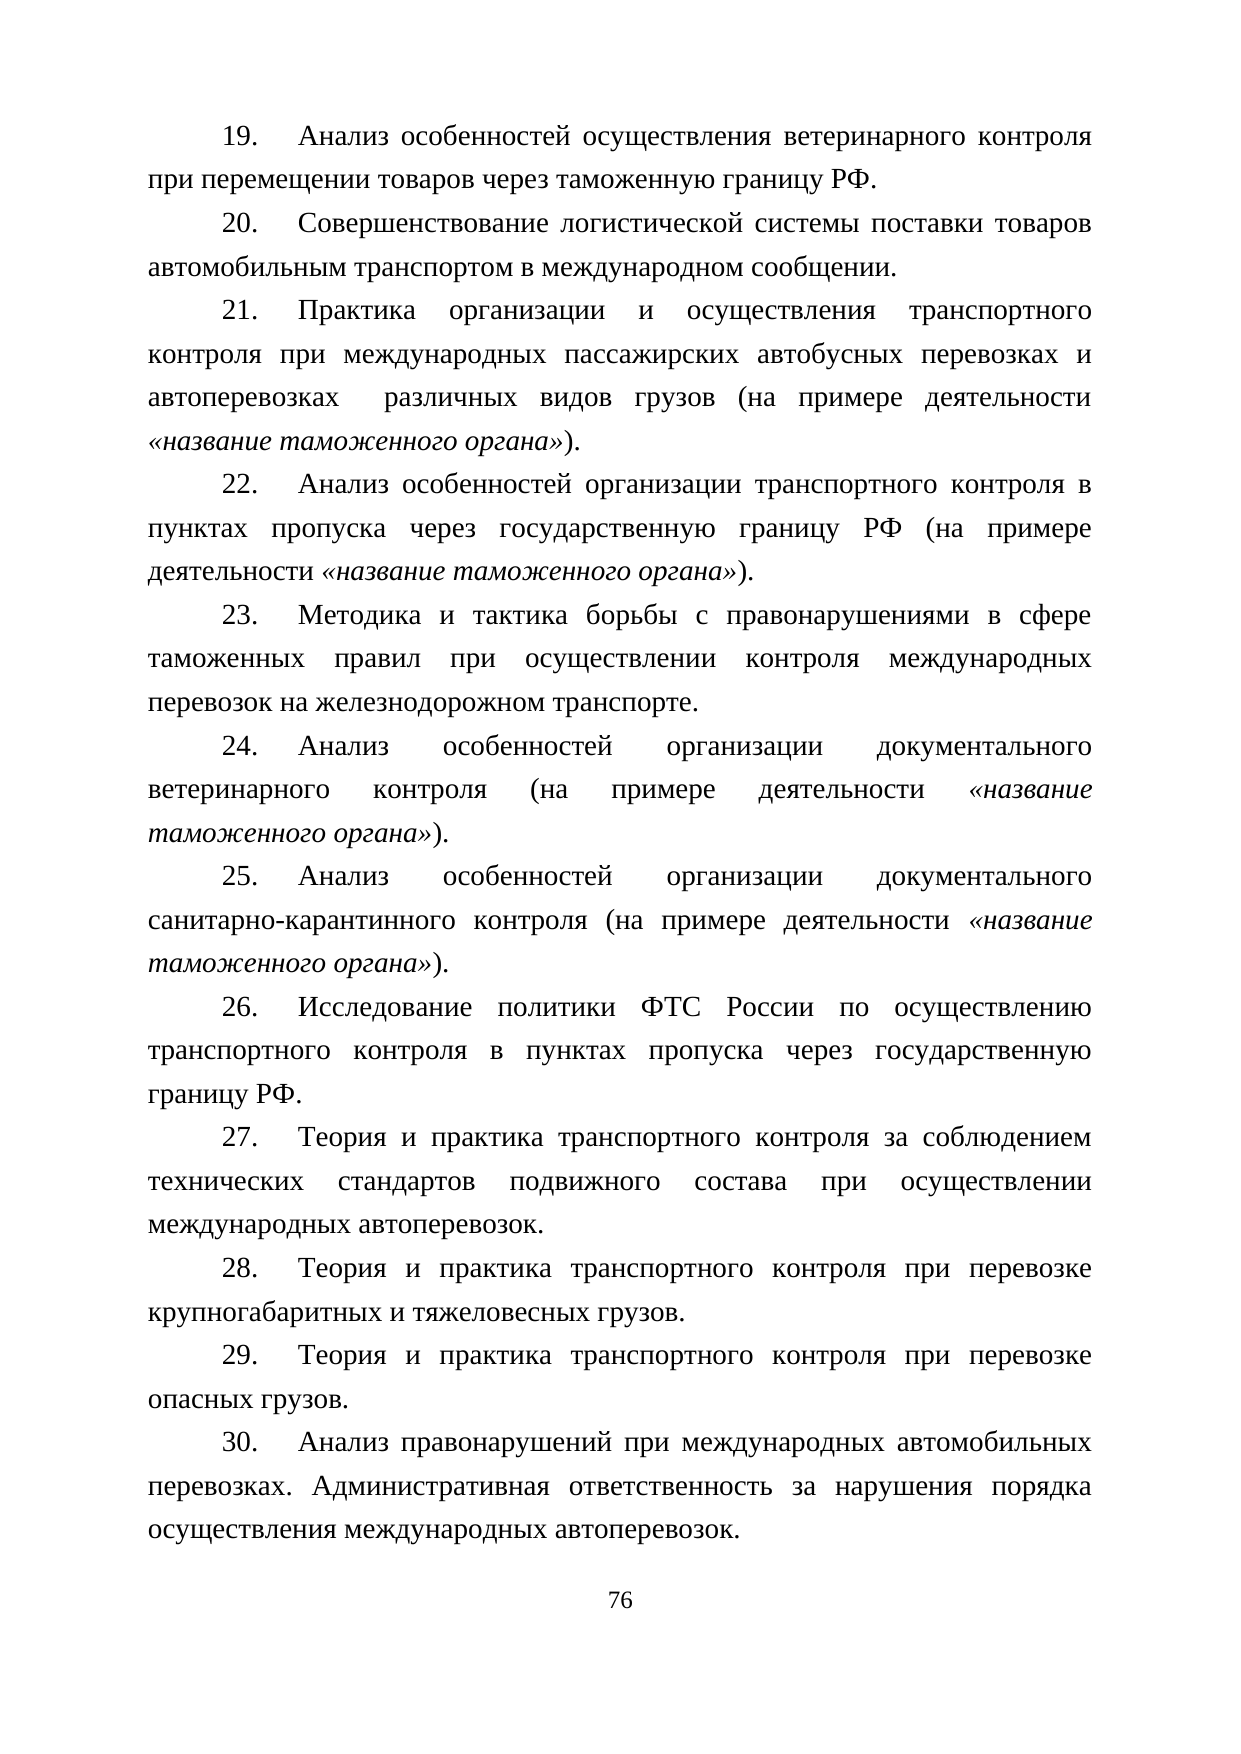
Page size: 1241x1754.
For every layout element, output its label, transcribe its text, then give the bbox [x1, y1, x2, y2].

list Теория и практика транспортного контроля при перевозке опасных грузов. [148, 1337, 1092, 1414]
list Практика организации и осуществления транспортного контроля при международных пассажирских автобусных перевозках и автоперевозках различных видов грузов (на примере деятельности «название таможенного органа»). [148, 292, 1092, 456]
list Анализ особенностей организации документального ветеринарного контроля (на примере деятельности «название таможенного органа»). [148, 728, 1092, 848]
list Исследование политики ФТС России по осуществлению транспортного контроля в пунктах пропуска через государственную границу РФ. [148, 989, 1092, 1109]
list Анализ особенностей организации транспортного контроля в пунктах пропуска через государственную границу РФ (на примере деятельности «название таможенного органа»). [148, 466, 1092, 587]
list Теория и практика транспортного контроля при перевозке крупногабаритных и тяжеловесных грузов. [148, 1250, 1092, 1327]
list Анализ правонарушений при международных автомобильных перевозках. Административная ответственность за нарушения порядка осуществления международных автоперевозок. [148, 1424, 1092, 1545]
list Теория и практика транспортного контроля за соблюдением технических стандартов подвижного состава при осуществлении международных автоперевозок. [148, 1119, 1092, 1240]
list Методика и тактика борьбы с правонарушениями в сфере таможенных правил при осуществлении контроля международных перевозок на железнодорожном транспорте. [148, 597, 1092, 718]
list Совершенствование логистической системы поставки товаров автомобильным транспортом в международном сообщении. [148, 205, 1092, 282]
list Анализ особенностей организации документального санитарно-карантинного контроля (на примере деятельности «название таможенного органа»). [148, 858, 1092, 979]
list Анализ особенностей осуществления ветеринарного контроля при перемещении товаров через таможенную границу РФ. [148, 118, 1092, 195]
